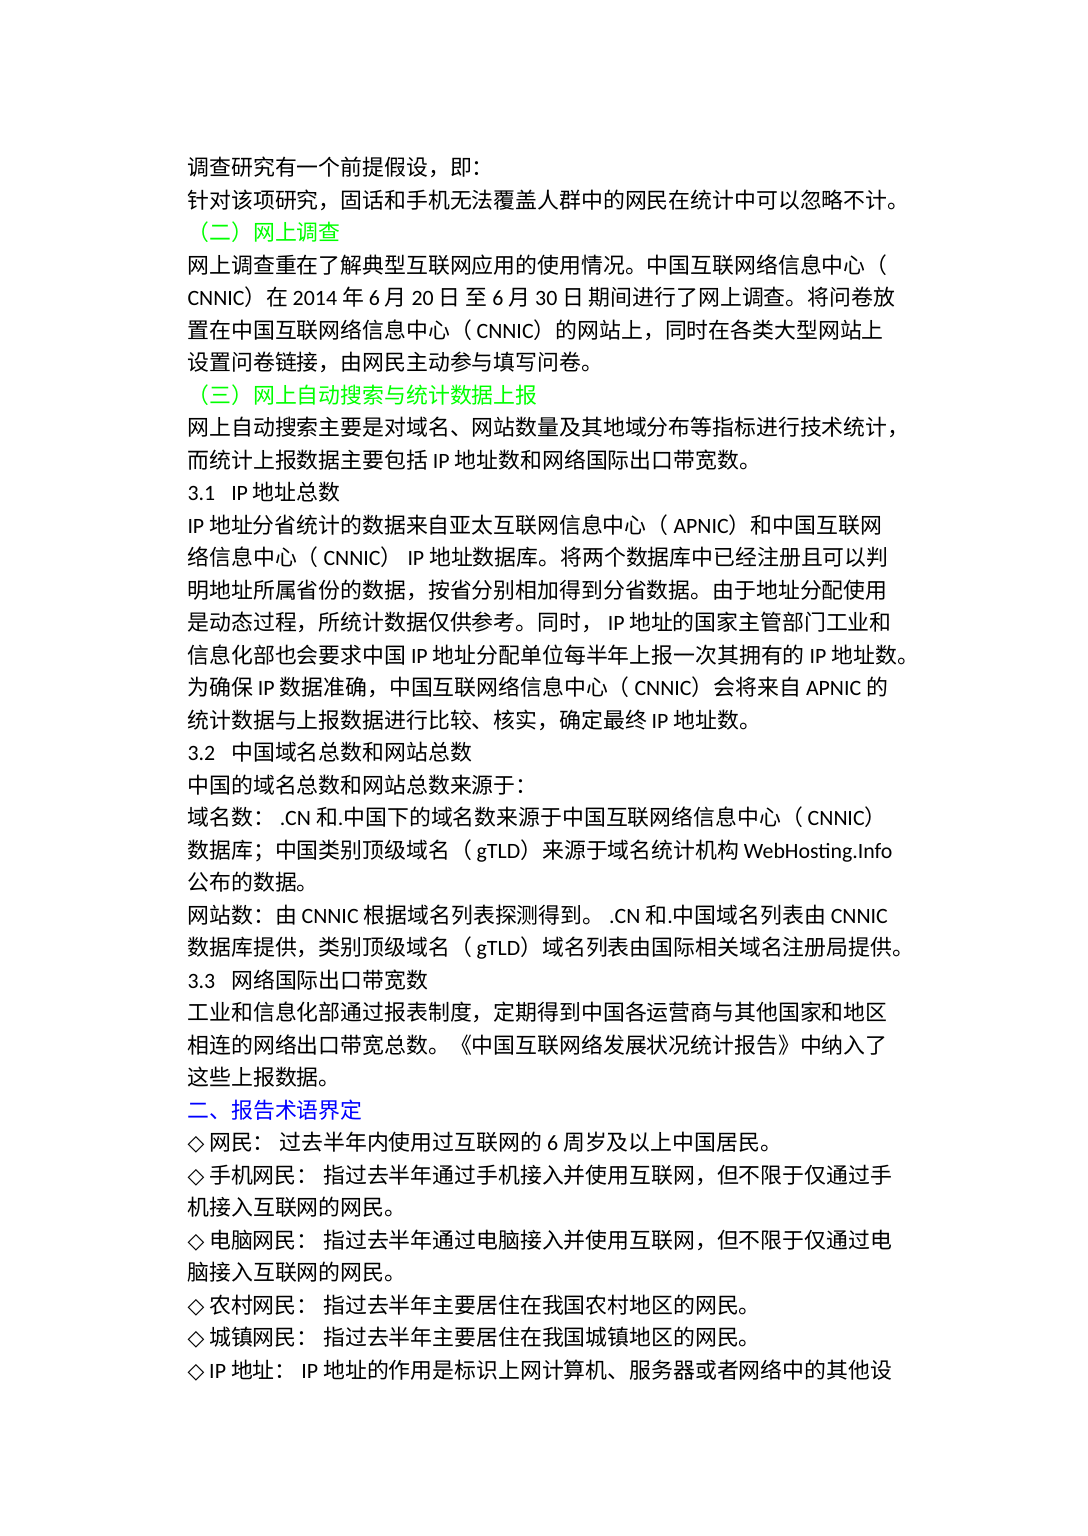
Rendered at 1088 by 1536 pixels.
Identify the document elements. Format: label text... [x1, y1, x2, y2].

text 针对该项研究，固话和手机无法覆盖人群中的网民在统计中可以忽略不计。 [187, 182, 900, 215]
text 网站数：由 CNNIC 根据域名列表探测得到。 .CN 和.中国域名列表由 CNNIC 数据库提供，类别顶级域名（ gTLD）域名列表由国际相关域名注册局提供。 [187, 897, 900, 962]
text 域名数： .CN 和.中国下的域名数来源于中国互联网络信息中心（ CNNIC）数据库；中国类别顶级域名（ gTLD）来源于域名统计机构 WebHosting.Info 公布的数据。 [187, 800, 900, 897]
text ◇ 网民： 过去半年内使用过互联网的 6 周岁及以上中国居民。 [187, 1125, 900, 1157]
text 中国的域名总数和网站总数来源于： [187, 767, 900, 800]
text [187, 1352, 900, 1385]
text ◇ 农村网民： 指过去半年主要居住在我国农村地区的网民。 [187, 1287, 900, 1320]
text ◇ 城镇网民： 指过去半年主要居住在我国城镇地区的网民。 [187, 1320, 900, 1352]
text 网上调查重在了解典型互联网应用的使用情况。中国互联网络信息中心（ CNNIC）在2014 年 6 月 20 日 至 6 月 30 日 期间进行了网上调查。将问卷放置在中国互联网络信息中心（ CNNIC）的网站上，同时在各类大型网站上设置问卷链接，由网民主动参与填写问卷。 [187, 247, 900, 377]
text 3.3 网络国际出口带宽数 [187, 962, 900, 995]
text 网上自动搜索主要是对域名、网站数量及其地域分布等指标进行技术统计，而统计上报数据主要包括 IP 地址数和网络国际出口带宽数。 [187, 410, 900, 475]
text 工业和信息化部通过报表制度，定期得到中国各运营商与其他国家和地区相连的网络出口带宽总数。《中国互联网络发展状况统计报告》中纳入了这些上报数据。 [187, 995, 900, 1092]
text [187, 150, 900, 182]
text （三）网上自动搜索与统计数据上报 [187, 377, 900, 410]
text IP 地址分省统计的数据来自亚太互联网信息中心（ APNIC）和中国互联网络信息中心（ CNNIC） IP 地址数据库。将两个数据库中已经注册且可以判明地址所属省份的数据，按省分别相加得到分省数据。由于地址分配使用是动态过程，所统计数据仅供参考。同时， IP地址的国家主管部门工业和信息化部也会要求中国 IP 地址分配单位每半年上报一次其拥有的 IP 地址数。为确保 IP 数据准确，中国互联网络信息中心（ CNNIC）会将来自 APNIC 的统计数据与上报数据进行比较、核实，确定最终 IP 地址数。 [187, 507, 900, 735]
text 3.1 IP 地址总数 [187, 475, 900, 507]
text ◇ 电脑网民： 指过去半年通过电脑接入并使用互联网，但不限于仅通过电脑接入互联网的网民。 [187, 1222, 900, 1287]
text 3.2 中国域名总数和网站总数 [187, 735, 900, 767]
text （二）网上调查 [187, 215, 900, 247]
text 二、报告术语界定 [187, 1092, 900, 1125]
text ◇ 手机网民： 指过去半年通过手机接入并使用互联网，但不限于仅通过手机接入互联网的网民。 [187, 1157, 900, 1222]
